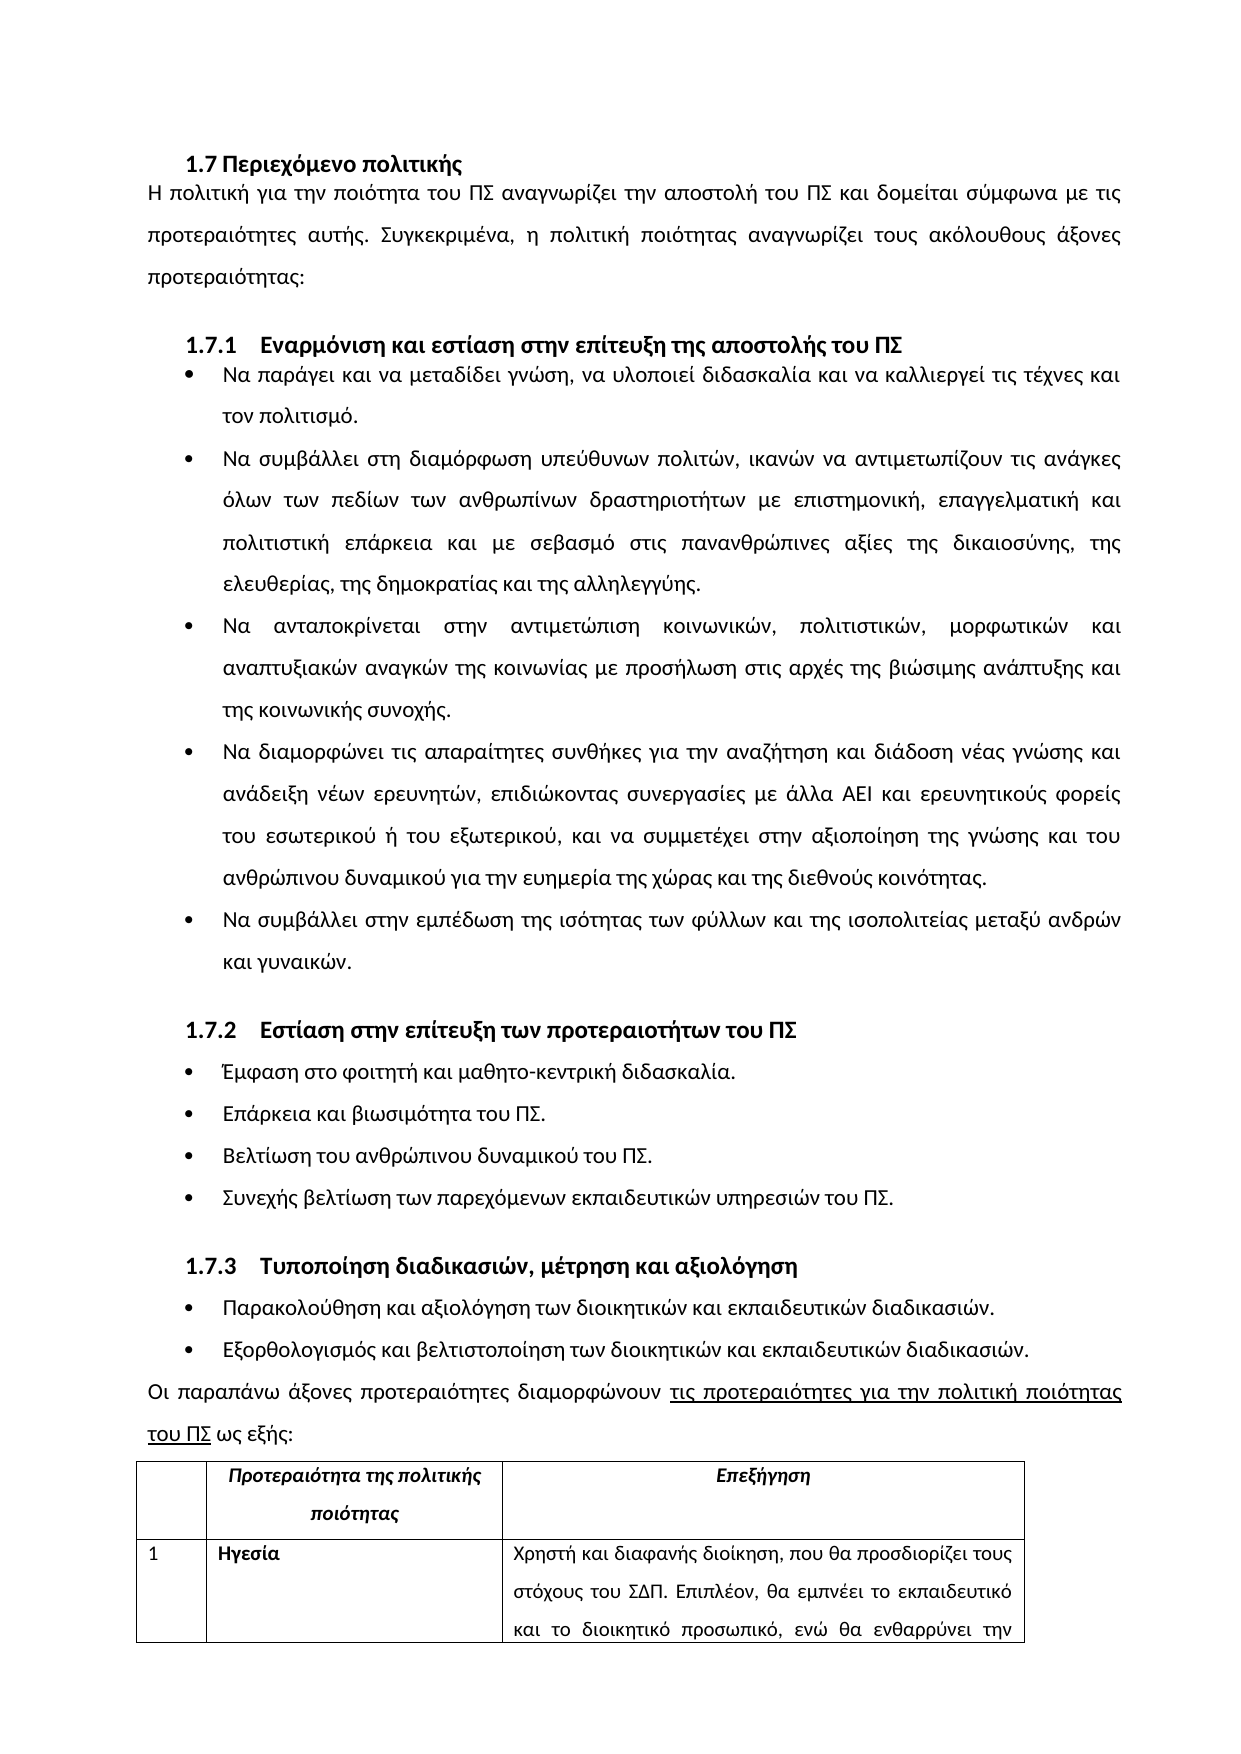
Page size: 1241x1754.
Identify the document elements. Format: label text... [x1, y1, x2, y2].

list Να συμβάλλει στην εμπέδωση της ισότητας των φύλλων και της ισοπολιτείας μεταξύ ανδρών και γυναικών. [185, 905, 1122, 975]
list Παρακολούθηση και αξιολόγηση των διοικητικών και εκπαιδευτικών διαδικασιών. [185, 1293, 1122, 1321]
text Οι παραπάνω άξονες προτεραιότητες διαμορφώνουν τις προτεραιότητες για την πολιτική ποιότητας του ΠΣ ως εξής: [148, 1377, 1122, 1447]
list Εστίαση στην επίτευξη των προτεραιοτήτων του ΠΣ [185, 1014, 1122, 1045]
list Εξορθολογισμός και βελτιστοποίηση των διοικητικών και εκπαιδευτικών διαδικασιών. [185, 1335, 1122, 1363]
list Να παράγει και να μεταδίδει γνώση, να υλοποιεί διδασκαλία και να καλλιεργεί τις τέχνες και τον πολιτισμό. [185, 360, 1122, 430]
list Να συμβάλλει στη διαμόρφωση υπεύθυνων πολιτών, ικανών να αντιμετωπίζουν τις ανάγκες όλων των πεδίων των ανθρωπίνων δραστηριοτήτων με επιστημονική, επαγγελματική και πολιτιστική επάρκεια και με σεβασμό στις πανανθρώπινες αξίες της δικαιοσύνης, της ελευθερίας, της δημοκρατίας και της αλληλεγγύης. [185, 444, 1122, 598]
list Να διαμορφώνει τις απαραίτητες συνθήκες για την αναζήτηση και διάδοση νέας γνώσης και ανάδειξη νέων ερευνητών, επιδιώκοντας συνεργασίες με άλλα ΑΕΙ και ερευνητικούς φορείς του εσωτερικού ή του εξωτερικού, και να συμμετέχει στην αξιοποίηση της γνώσης και του ανθρώπινου δυναμικού για την ευημερία της χώρας και της διεθνούς κοινότητας. [185, 737, 1122, 891]
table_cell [503, 1540, 1024, 1642]
table_header [137, 1462, 206, 1539]
list Συνεχής βελτίωση των παρεχόμενων εκπαιδευτικών υπηρεσιών του ΠΣ. [185, 1183, 1122, 1211]
table_cell Ηγεσία [207, 1540, 502, 1642]
list Περιεχόμενο πολιτικής [185, 148, 1122, 178]
list Να ανταποκρίνεται στην αντιμετώπιση κοινωνικών, πολιτιστικών, μορφωτικών και αναπτυξιακών αναγκών της κοινωνίας με προσήλωση στις αρχές της βιώσιμης ανάπτυξης και της κοινωνικής συνοχής. [185, 612, 1122, 723]
table_header Επεξήγηση [503, 1462, 1024, 1539]
table_cell 1 [137, 1540, 206, 1642]
list Επάρκεια και βιωσιμότητα του ΠΣ. [185, 1099, 1122, 1127]
table_header Προτεραιότητα της πολιτικής ποιότητας [207, 1462, 502, 1539]
list Έμφαση στο φοιτητή και μαθητο-κεντρική διδασκαλία. [185, 1057, 1122, 1085]
list Τυποποίηση διαδικασιών, μέτρηση και αξιολόγηση [185, 1250, 1122, 1281]
text Η πολιτική για την ποιότητα του ΠΣ αναγνωρίζει την αποστολή του ΠΣ και δομείται σύμφωνα με τις προτεραιότητες αυτής. Συγκεκριμένα, η πολιτική ποιότητας αναγνωρίζει τους ακόλουθους άξονες προτεραιότητας: [148, 178, 1122, 290]
list Εναρμόνιση και εστίαση στην επίτευξη της αποστολής του ΠΣ [185, 329, 1122, 360]
list Βελτίωση του ανθρώπινου δυναμικού του ΠΣ. [185, 1141, 1122, 1169]
